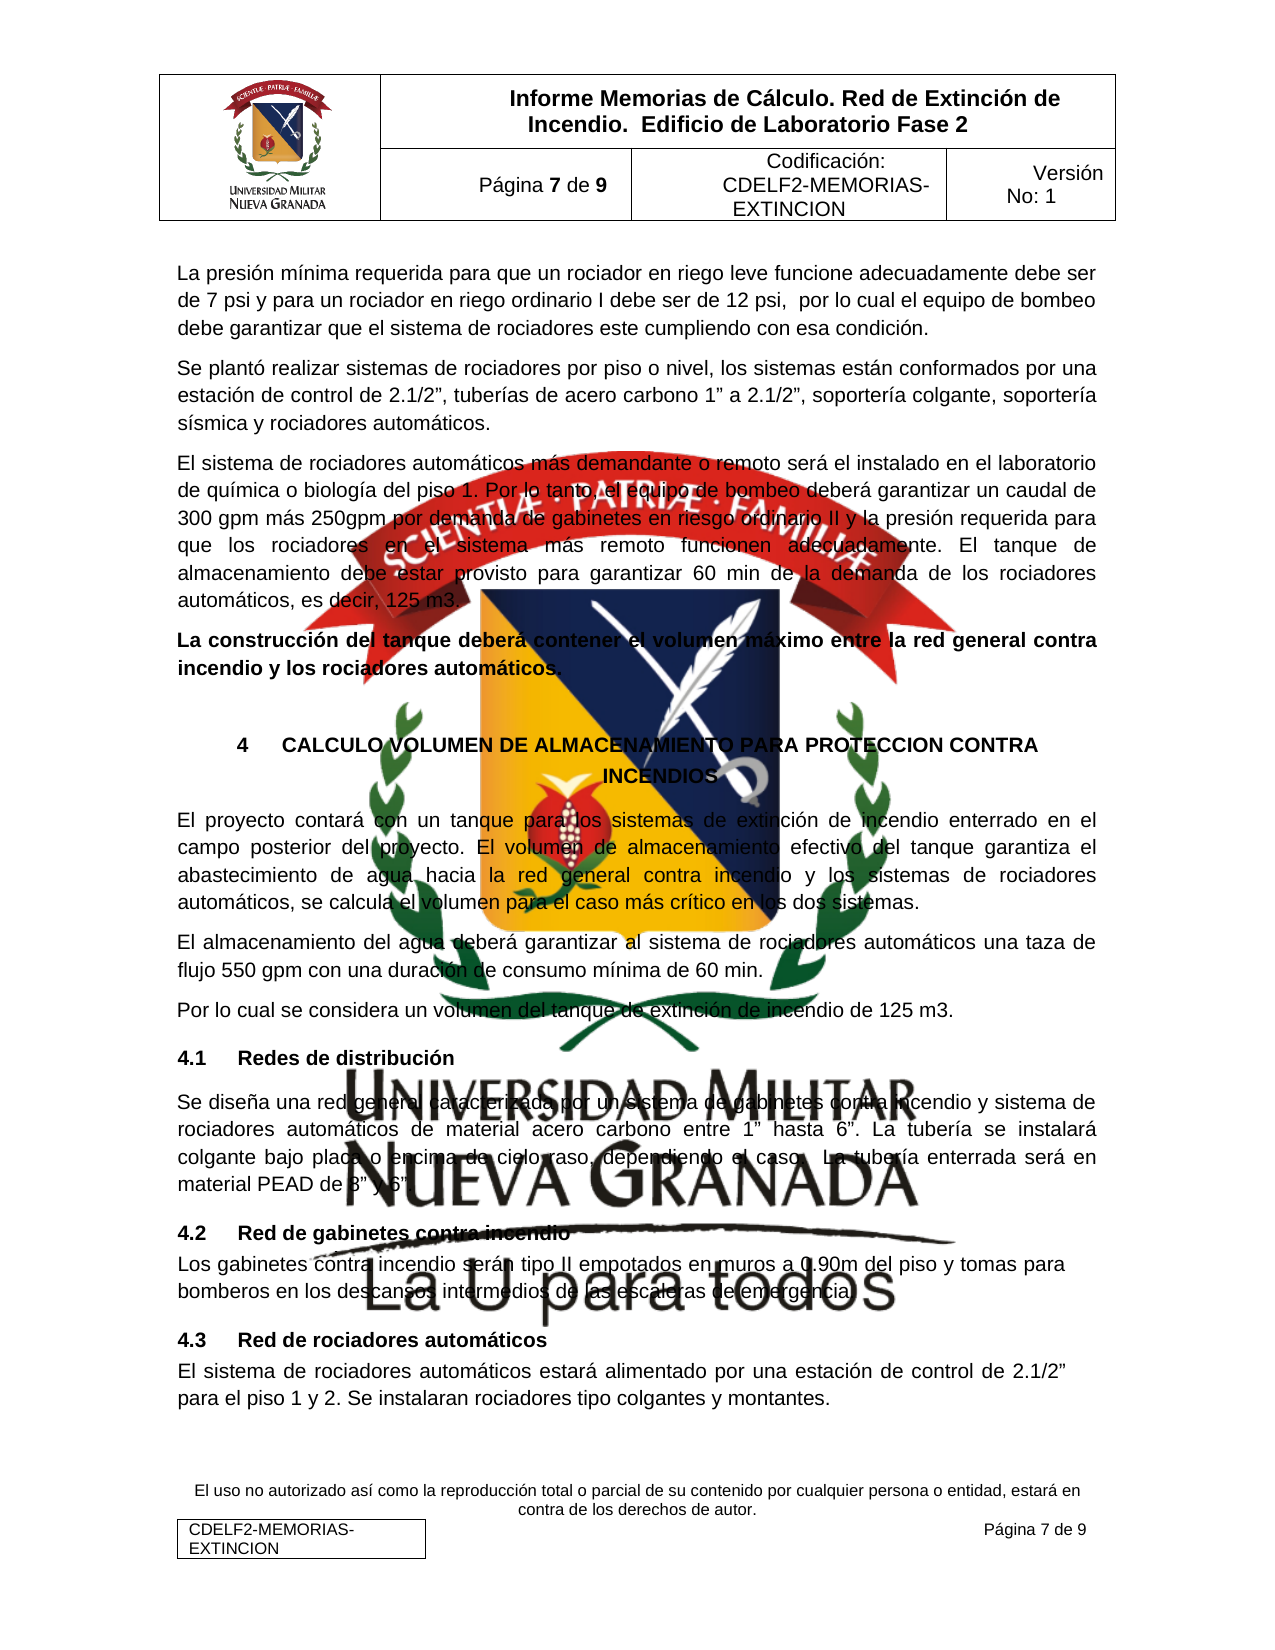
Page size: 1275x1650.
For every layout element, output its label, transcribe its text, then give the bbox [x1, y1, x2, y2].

text El almacenamiento del agua deberá garantizar al sistema de rociadores automáticos una taza de flujo 550 gpm con una duración de consumo mínima de 60 min. [177, 930, 1098, 982]
text El proyecto contará con un tanque para los sistemas de extinción de incendio enterrado en el campo posterior del proyecto. El volumen de almacenamiento efectivo del tanque garantiza el abastecimiento de agua hacia la red general contra incendio y los sistemas de rociadores automáticos, se calcula el volumen para el caso más crítico en los dos sistemas. [177, 808, 1098, 914]
picture [301, 1303, 958, 1327]
text Se diseña una red general caracterizada por un sistema de gabinetes contra incendio y sistema de rociadores automáticos de material acero carbono entre 1” hasta 6”. La tubería se instalará colgante bajo placa o encima de cielo raso, dependiendo el caso. La tubería enterrada será en material PEAD de 8” y 6”. [177, 1090, 1098, 1196]
text Por lo cual se considera un volumen del tanque de extinción de incendio de 125 m3. [177, 998, 1098, 1022]
subtitle Red de gabinetes contra incendio [177, 1221, 1098, 1244]
subtitle Red de rociadores automáticos [177, 1327, 1098, 1351]
subtitle Redes de distribución [177, 1046, 1098, 1070]
picture [301, 982, 958, 998]
picture [301, 1244, 958, 1252]
picture [301, 788, 958, 808]
text La construcción del tanque deberá contener el volumen máximo entre la red general contra incendio y los rociadores automáticos. [177, 628, 1098, 679]
picture [301, 1022, 958, 1046]
list El sistema de rociadores automáticos estará alimentado por una estación de control de 2.1/2” para el piso 1 y 2. Se instalaran rociadores tipo colgantes y montantes. [177, 1359, 1068, 1410]
picture [301, 1196, 958, 1221]
picture [301, 1070, 958, 1090]
text El sistema de rociadores automáticos más demandante o remoto será el instalado en el laboratorio de química o biología del piso 1. Por lo tanto, el equipo de bombeo deberá garantizar un caudal de 300 gpm más 250gpm por demanda de gabinetes en riesgo ordinario II y la presión requerida para que los rociadores en el sistema más remoto funcionen adecuadamente. El tanque de almacenamiento debe estar provisto para garantizar 60 min de la demanda de los rociadores automáticos, es decir, 125 m3. [177, 450, 1098, 612]
picture [223, 75, 333, 209]
picture [301, 612, 958, 628]
list Los gabinetes contra incendio serán tipo II empotados en muros a 0.90m del piso y tomas para bomberos en los descansos intermedios de las escaleras de emergencia. [177, 1252, 1068, 1303]
picture [301, 679, 958, 733]
text La presión mínima requerida para que un rociador en riego leve funcione adecuadamente debe ser de 7 psi y para un rociador en riego ordinario I debe ser de 12 psi, por lo cual el equipo de bombeo debe garantizar que el sistema de rociadores este cumpliendo con esa condición. [177, 260, 1098, 339]
picture [301, 914, 958, 930]
subtitle CALCULO VOLUMEN DE ALMACENAMIENTO PARA PROTECCION CONTRA INCENDIOS [177, 733, 1098, 788]
text Se plantó realizar sistemas de rociadores por piso o nivel, los sistemas están conformados por una estación de control de 2.1/2”, tuberías de acero carbono 1” a 2.1/2”, soportería colgante, soportería sísmica y rociadores automáticos. [177, 355, 1098, 434]
